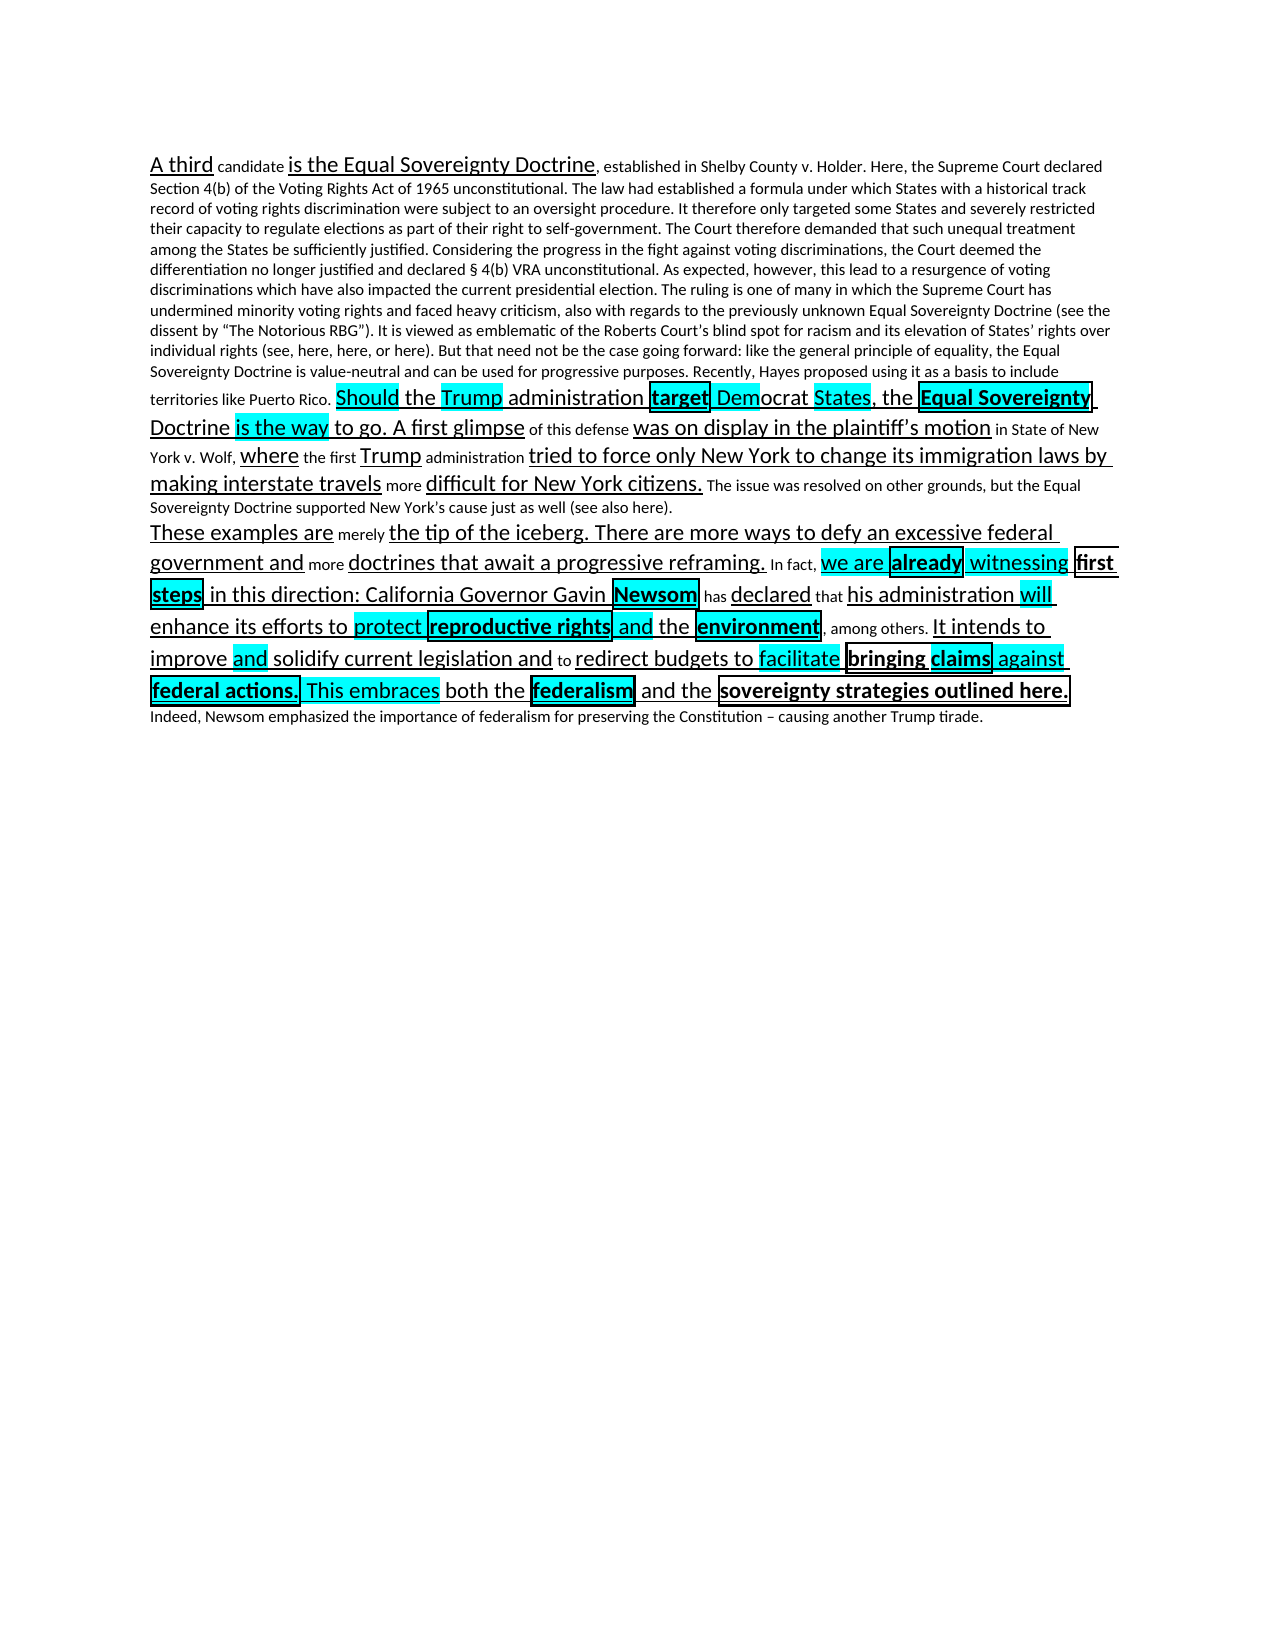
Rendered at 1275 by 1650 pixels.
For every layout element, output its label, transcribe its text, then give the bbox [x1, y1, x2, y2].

text A third candidate is the Equal Sovereignty Doctrine, established in Shelby County v. Holder. Here, the Supreme Court declared Section 4(b) of the Voting Rights Act of 1965 unconstitutional. The law had established a formula under which States with a historical track record of voting rights discrimination were subject to an oversight procedure. It therefore only targeted some States and severely restricted their capacity to regulate elections as part of their right to self-government. The Court therefore demanded that such unequal treatment among the States be sufficiently justified. Considering the progress in the fight against voting discriminations, the Court deemed the differentiation no longer justified and declared § 4(b) VRA unconstitutional. As expected, however, this lead to a resurgence of voting discriminations which have also impacted the current presidential election. The ruling is one of many in which the Supreme Court has undermined minority voting rights and faced heavy criticism, also with regards to the previously unknown Equal Sovereignty Doctrine (see the dissent by “The Notorious RBG”). It is viewed as emblematic of the Roberts Court’s blind spot for racism and its elevation of States’ rights over individual rights (see, here, here, or here). But that need not be the case going forward: like the general principle of equality, the Equal Sovereignty Doctrine is value-neutral and can be used for progressive purposes. Recently, Hayes proposed using it as a basis to include territories like Puerto Rico. Should the Trump administration target Democrat States, the Equal Sovereignty Doctrine is the way to go. A first glimpse of this defense was on display in the plaintiff’s motion in State of New York v. Wolf, where the first Trump administration tried to force only New York to change its immigration laws by making interstate travels more difficult for New York citizens. The issue was resolved on other grounds, but the Equal Sovereignty Doctrine supported New York’s cause just as well (see also here). [150, 150, 1125, 518]
text These examples are merely the tip of the iceberg. There are more ways to defy an excessive federal government and more doctrines that await a progressive reframing. In fact, we are already witnessing first steps in this direction: California Governor Gavin Newsom has declared that his administration will enhance its efforts to protect reproductive rights and the environment, among others. It intends to improve and solidify current legislation and to redirect budgets to facilitate bringing claims against federal actions. This embraces both the federalism and the sovereignty strategies outlined here. Indeed, Newsom emphasized the importance of federalism for preserving the Constitution – causing another Trump tirade. [150, 518, 1125, 727]
